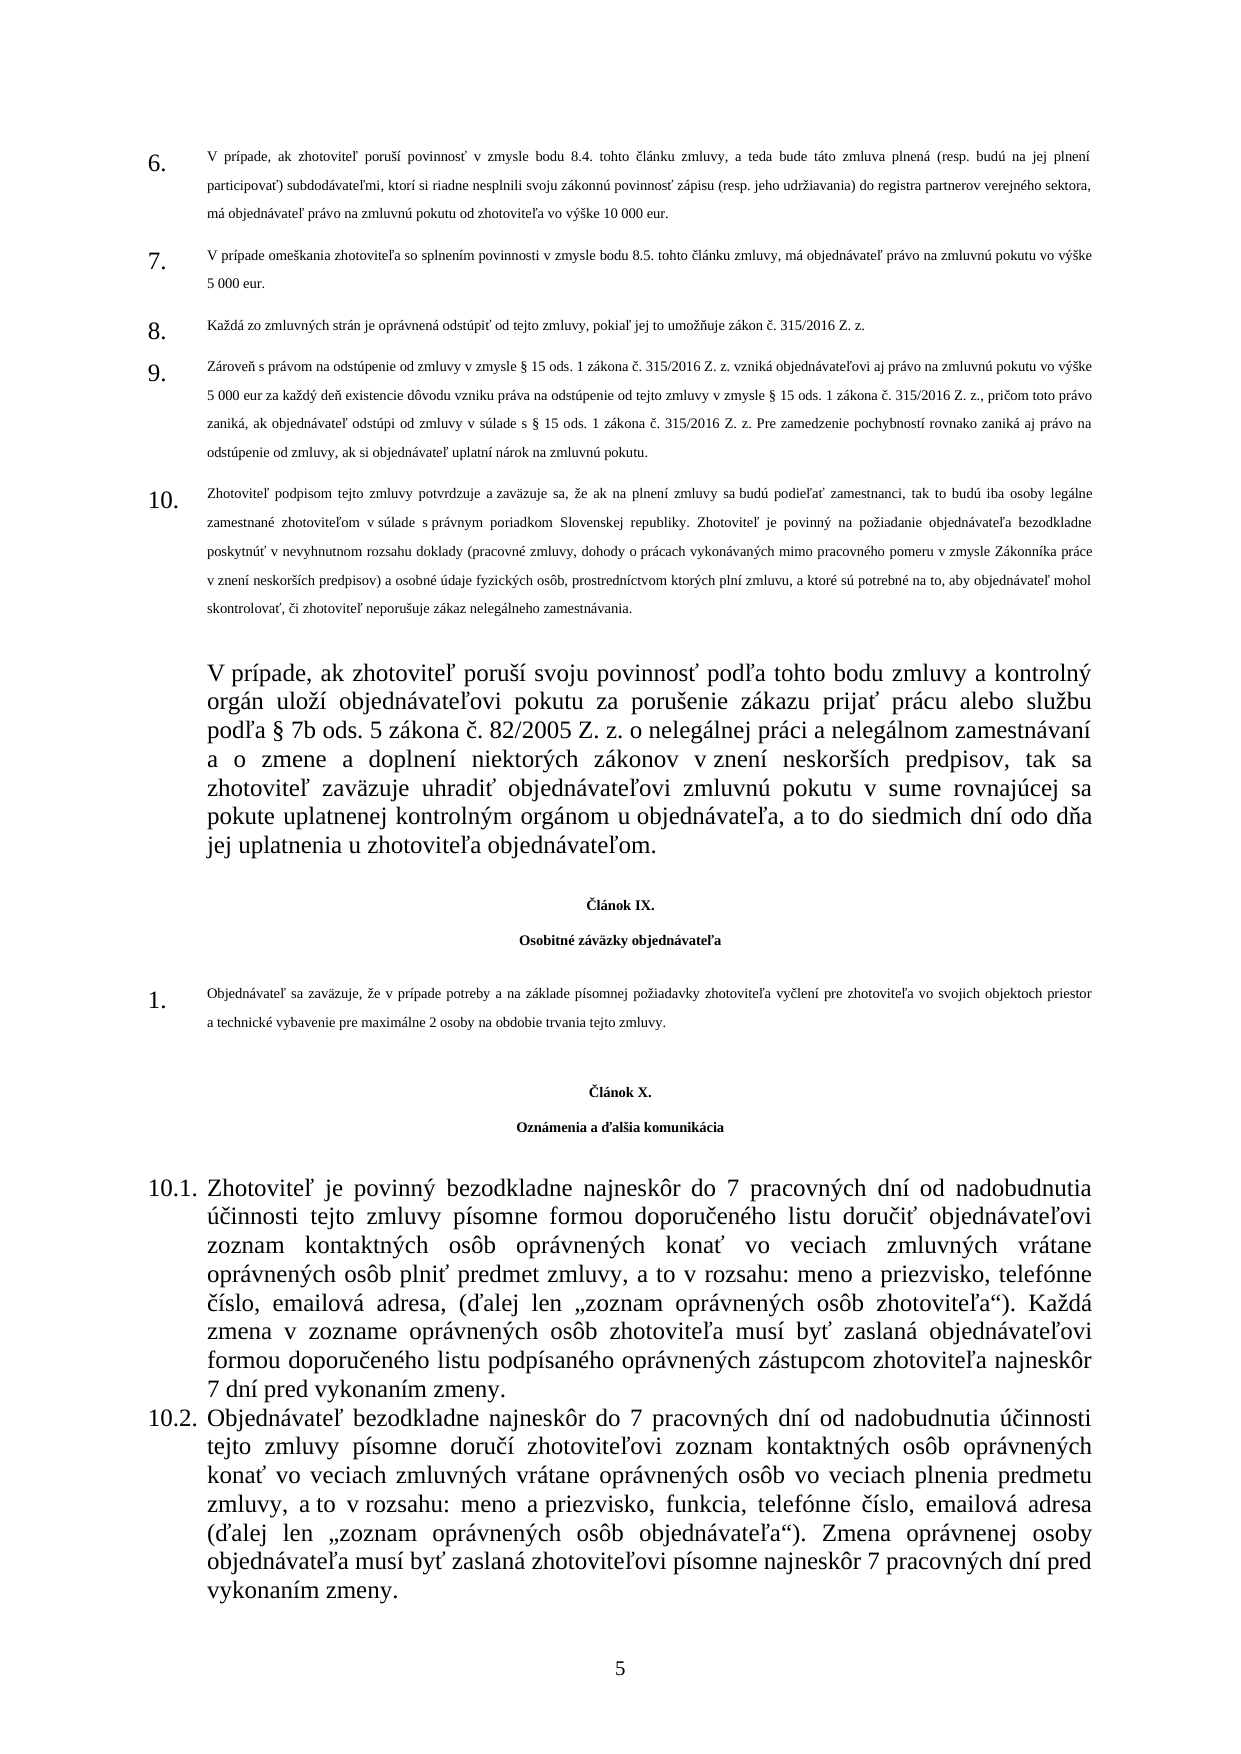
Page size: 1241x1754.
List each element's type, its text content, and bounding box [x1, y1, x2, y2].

text V prípade, ak zhotoviteľ poruší svoju povinnosť podľa tohto bodu zmluvy a kontrolný orgán uloží objednávateľovi pokutu za porušenie zákazu prijať prácu alebo službu podľa § 7b ods. 5 zákona č. 82/2005 Z. z. o nelegálnej práci a nelegálnom zamestnávaní a o zmene a doplnení niektorých zákonov v znení neskorších predpisov, tak sa zhotoviteľ zaväzuje uhradiť objednávateľovi zmluvnú pokutu v sume rovnajúcej sa pokute uplatnenej kontrolným orgánom u objednávateľa, a to do siedmich dní odo dňa jej uplatnenia u zhotoviteľa objednávateľom. [207, 658, 1092, 859]
list Objednávateľ bezodkladne najneskôr do 7 pracovných dní od nadobudnutia účinnosti tejto zmluvy písomne doručí zhotoviteľovi zoznam kontaktných osôb oprávnených konať vo veciach zmluvných vrátane oprávnených osôb vo veciach plnenia predmetu zmluvy, a to v rozsahu: meno a priezvisko, funkcia, telefónne číslo, emailová adresa (ďalej len „zoznam oprávnených osôb objednávateľa“). Zmena oprávnenej osoby objednávateľa musí byť zaslaná zhotoviteľovi písomne najneskôr 7 pracovných dní pred vykonaním zmeny. [148, 1403, 1092, 1604]
subtitle Oznámenia a ďalšia komunikácia [148, 1119, 1092, 1148]
subtitle V prípade omeškania zhotoviteľa so splnením povinnosti v zmysle bodu 8.5. tohto článku zmluvy, má objednávateľ právo na zmluvnú pokutu vo výške 5 000 eur. [148, 246, 1092, 304]
subtitle Zhotoviteľ podpisom tejto zmluvy potvrdzuje a zaväzuje sa, že ak na plnení zmluvy sa budú podieľať zamestnanci, tak to budú iba osoby legálne zamestnané zhotoviteľom v súlade s právnym poriadkom Slovenskej republiky. Zhotoviteľ je povinný na požiadanie objednávateľa bezodkladne poskytnúť v nevyhnutnom rozsahu doklady (pracovné zmluvy, dohody o prácach vykonávaných mimo pracovného pomeru v zmysle Zákonníka práce v znení neskorších predpisov) a osobné údaje fyzických osôb, prostredníctvom ktorých plní zmluvu, a ktoré sú potrebné na to, aby objednávateľ mohol skontrolovať, či zhotoviteľ neporušuje zákaz nelegálneho zamestnávania. [148, 485, 1092, 629]
subtitle Zároveň s právom na odstúpenie od zmluvy v zmysle § 15 ods. 1 zákona č. 315/2016 Z. z. vzniká objednávateľovi aj právo na zmluvnú pokutu vo výške 5 000 eur za každý deň existencie dôvodu vzniku práva na odstúpenie od tejto zmluvy v zmysle § 15 ods. 1 zákona č. 315/2016 Z. z., pričom toto právo zaniká, ak objednávateľ odstúpi od zmluvy v súlade s § 15 ods. 1 zákona č. 315/2016 Z. z. Pre zamedzenie pochybností rovnako zaniká aj právo na odstúpenie od zmluvy, ak si objednávateľ uplatní nárok na zmluvnú pokutu. [148, 358, 1092, 473]
subtitle Osobitné záväzky objednávateľa [148, 931, 1092, 960]
list Zhotoviteľ je povinný bezodkladne najneskôr do 7 pracovných dní od nadobudnutia účinnosti tejto zmluvy písomne formou doporučeného listu doručiť objednávateľovi zoznam kontaktných osôb oprávnených konať vo veciach zmluvných vrátane oprávnených osôb plniť predmet zmluvy, a to v rozsahu: meno a priezvisko, telefónne číslo, emailová adresa, (ďalej len „zoznam oprávnených osôb zhotoviteľa“). Každá zmena v zozname oprávnených osôb zhotoviteľa musí byť zaslaná objednávateľovi formou doporučeného listu podpísaného oprávnených zástupcom zhotoviteľa najneskôr 7 dní pred vykonaním zmeny. [148, 1173, 1092, 1403]
subtitle Článok IX. [148, 896, 1092, 925]
subtitle Každá zo zmluvných strán je oprávnená odstúpiť od tejto zmluvy, pokiaľ jej to umožňuje zákon č. 315/2016 Z. z. [148, 316, 1092, 345]
subtitle Objednávateľ sa zaväzuje, že v prípade potreby a na základe písomnej požiadavky zhotoviteľa vyčlení pre zhotoviteľa vo svojich objektoch priestor a technické vybavenie pre maximálne 2 osoby na obdobie trvania tejto zmluvy. [148, 985, 1092, 1043]
subtitle V prípade, ak zhotoviteľ poruší povinnosť v zmysle bodu 8.4. tohto článku zmluvy, a teda bude táto zmluva plnená (resp. budú na jej plnení participovať) subdodávateľmi, ktorí si riadne nesplnili svoju zákonnú povinnosť zápisu (resp. jeho udržiavania) do registra partnerov verejného sektora, má objednávateľ právo na zmluvnú pokutu od zhotoviteľa vo výške 10 000 eur. [148, 148, 1092, 234]
subtitle Článok X. [148, 1084, 1092, 1113]
